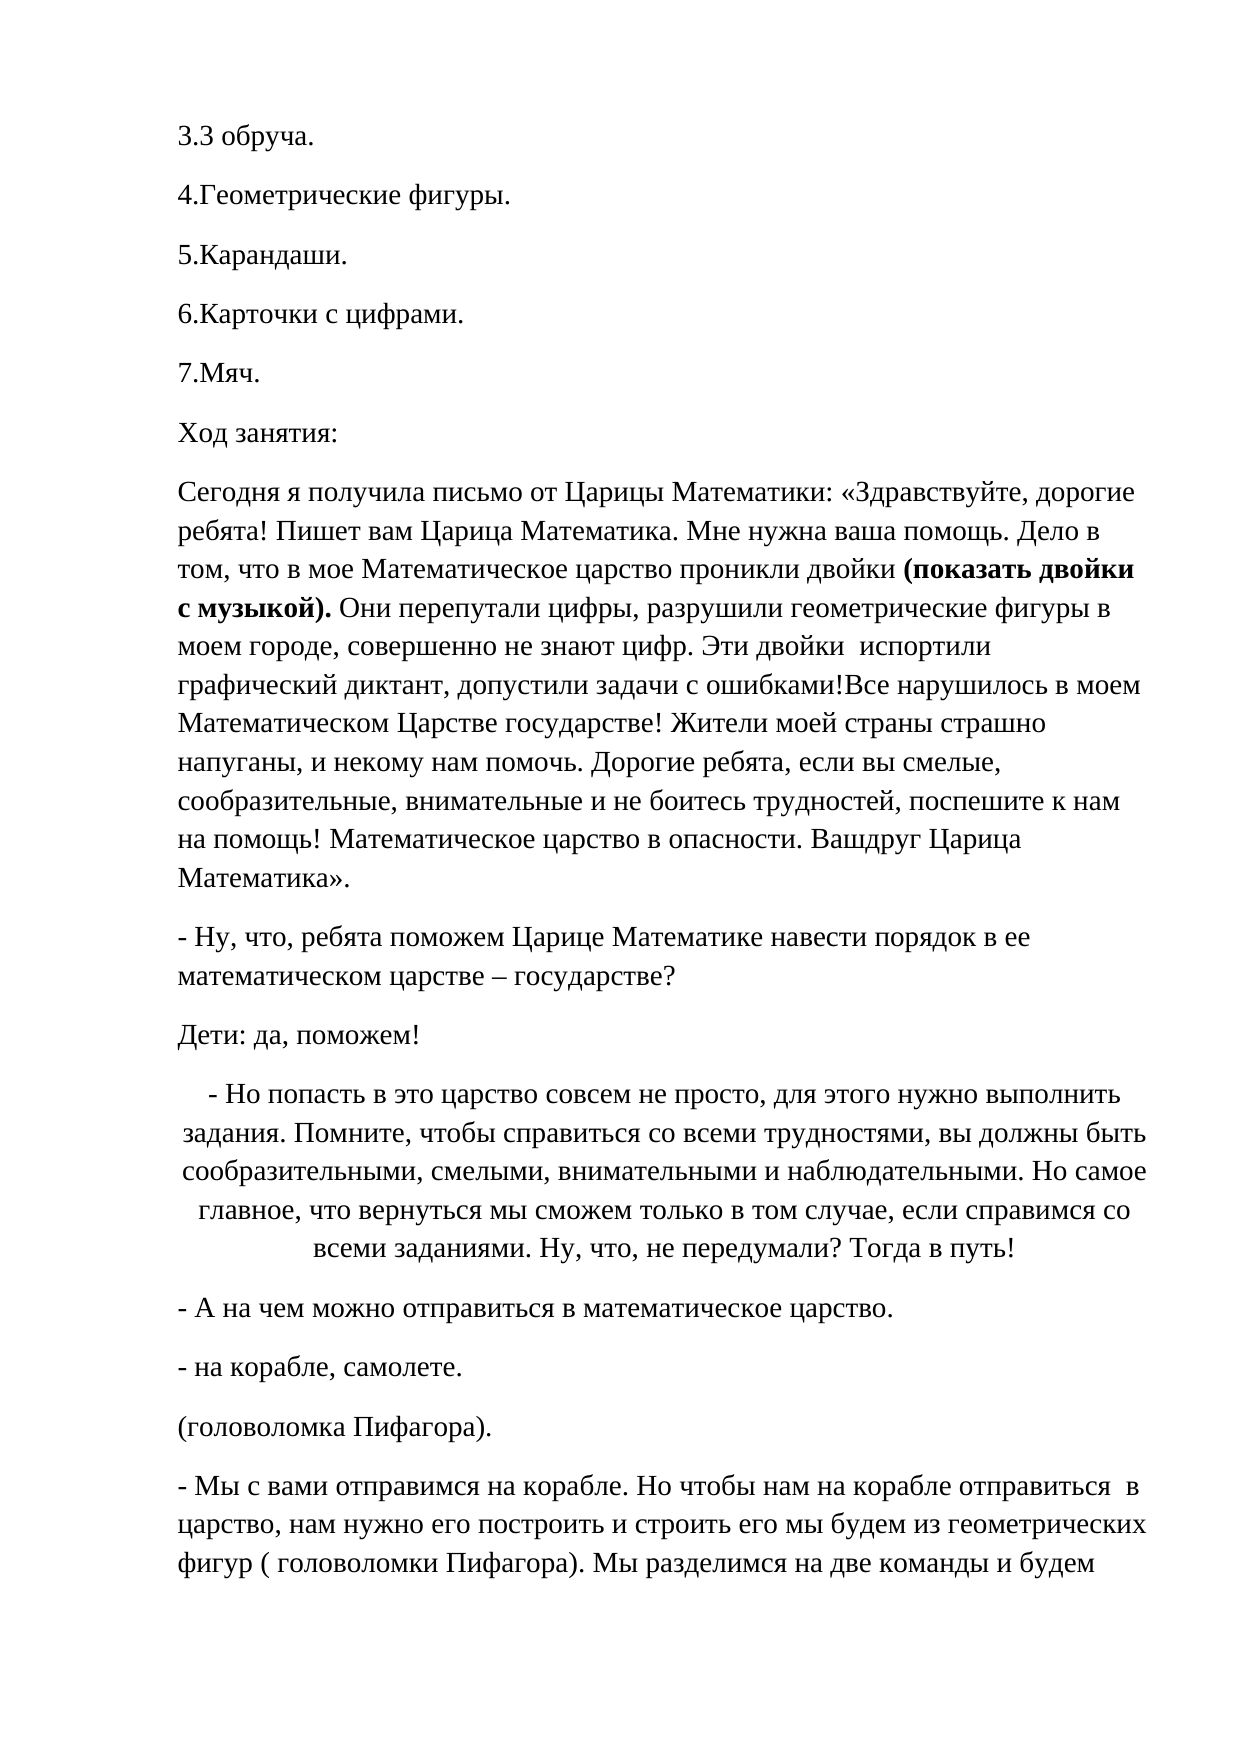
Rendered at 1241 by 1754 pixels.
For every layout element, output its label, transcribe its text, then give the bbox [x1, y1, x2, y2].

text Сегодня я получила письмо от Царицы Математики: «Здравствуйте, дорогие ребята! Пишет вам Царица Математика. Мне нужна ваша помощь. Дело в том, что в мое Математическое царство проникли двойки (показать двойки с музыкой). Они перепутали цифры, разрушили геометрические фигуры в моем городе, совершенно не знают цифр. Эти двойки испортили графический диктант, допустили задачи с ошибками!Все нарушилось в моем Математическом Царстве государстве! Жители моей страны страшно напуганы, и некому нам помочь. Дорогие ребята, если вы смелые, сообразительные, внимательные и не боитесь трудностей, поспешите к нам на помощь! Математическое царство в опасности. Вашдруг Царица Математика». [177, 474, 1152, 893]
text - Ну, что, ребята поможем Царице Математике навести порядок в ее математическом царстве – государстве? [177, 919, 1152, 991]
text - Но попасть в это царство совсем не просто, для этого нужно выполнить задания. Помните, чтобы справиться со всеми трудностями, вы должны быть сообразительными, смелыми, внимательными и наблюдательными. Но самое главное, что вернуться мы сможем только в том случае, если справимся со всеми заданиями. Ну, что, не передумали? Тогда в путь! [177, 1076, 1152, 1264]
text Ход занятия: [177, 415, 1152, 448]
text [177, 1468, 1152, 1579]
text 7.Мяч. [177, 356, 1152, 389]
text 5.Карандаши. [177, 237, 1152, 270]
text 6.Карточки с цифрами. [177, 296, 1152, 330]
text (головоломка Пифагора). [177, 1409, 1152, 1442]
text - А на чем можно отправиться в математическое царство. [177, 1290, 1152, 1323]
text 4.Геометрические фигуры. [177, 177, 1152, 211]
text - на корабле, самолете. [177, 1349, 1152, 1383]
text Дети: да, поможем! [177, 1017, 1152, 1051]
text 3.3 обруча. [177, 118, 1152, 152]
